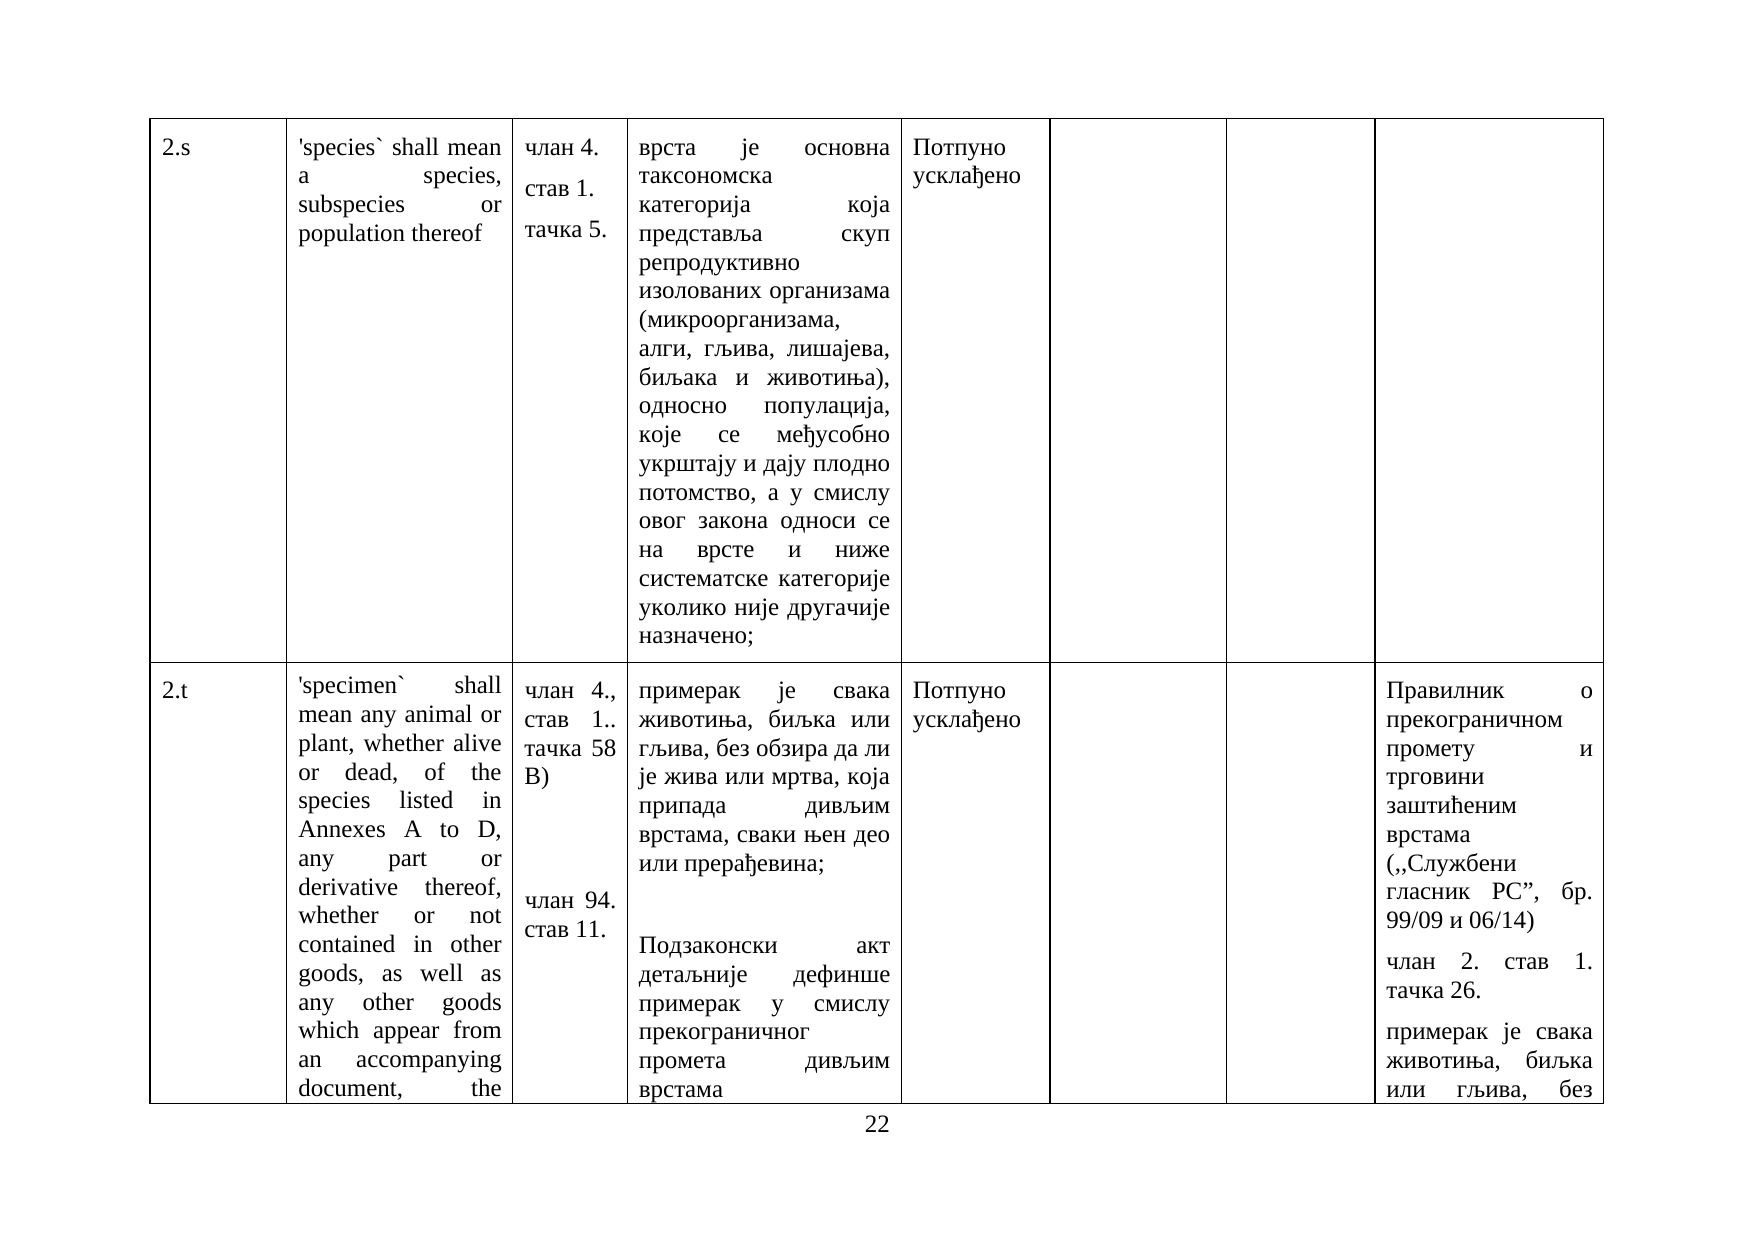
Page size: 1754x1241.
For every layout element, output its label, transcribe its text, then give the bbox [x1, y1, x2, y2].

table_cell 2.t [151, 663, 286, 1103]
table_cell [1376, 663, 1603, 1103]
table_cell 'species` shall mean a species, subspecies or population thereof [287, 119, 512, 662]
table_cell [1376, 119, 1603, 662]
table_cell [628, 663, 901, 1103]
table_cell [1051, 119, 1226, 662]
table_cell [513, 663, 627, 1103]
table_cell Потпуно усклађено [902, 663, 1049, 1103]
table_cell члан 4. став 1. тачка 5. [513, 119, 627, 662]
table_cell 2.s [151, 119, 286, 662]
table_cell врста је основна таксономска категорија која представља скуп репродуктивно изолованих организама (микроорганизама, алги, гљива, лишајева, биљака и животиња), односно популација, које се међусобно укрштају и дају плодно потомство, а у смислу овог закона односи се на врсте и ниже систематске категорије уколико није другачије назначено; [628, 119, 901, 662]
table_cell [287, 663, 512, 1103]
table_cell [1051, 663, 1226, 1103]
table_cell Потпуно усклађено [902, 119, 1049, 662]
table_cell [1227, 119, 1374, 662]
table_cell [1227, 663, 1374, 1103]
